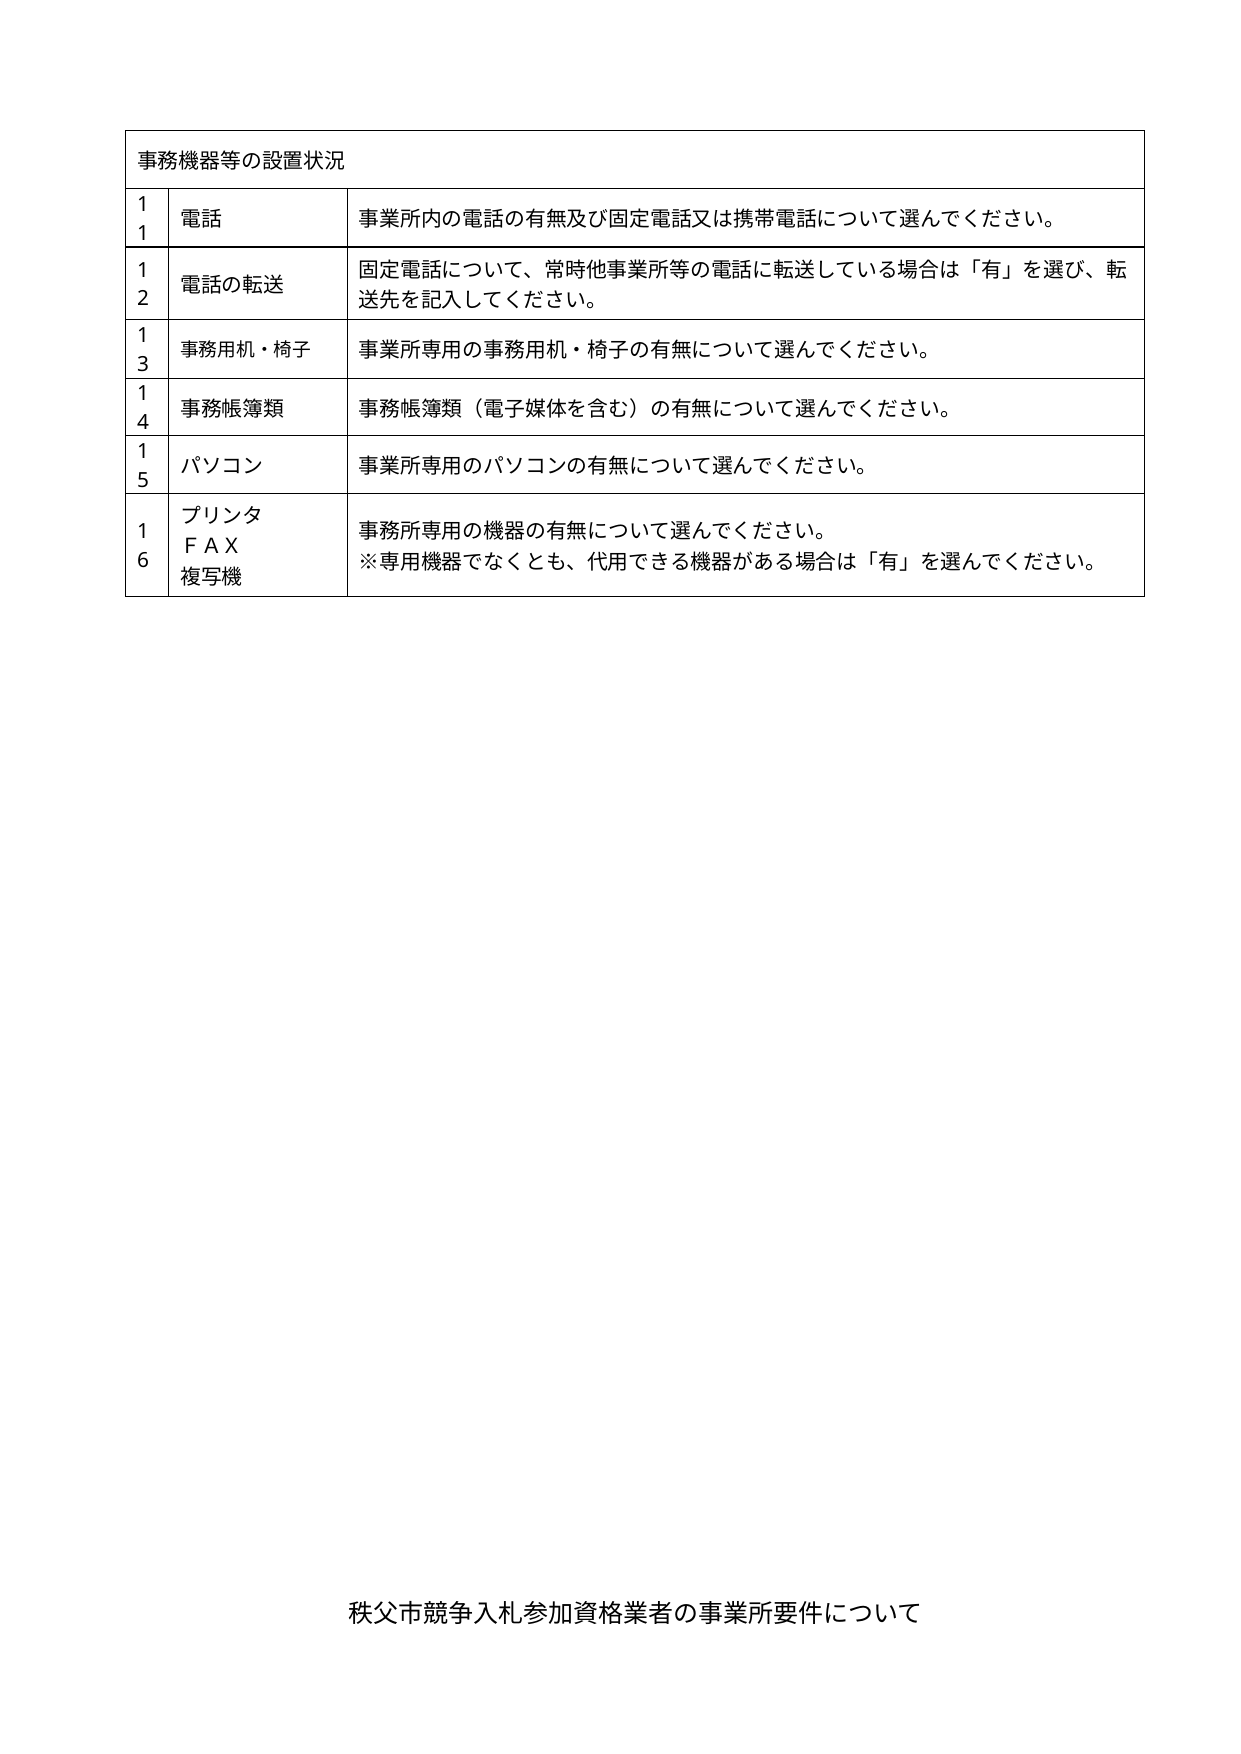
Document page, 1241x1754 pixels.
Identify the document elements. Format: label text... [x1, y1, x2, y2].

table_cell 11 [126, 189, 168, 246]
table_cell パソコン [169, 436, 347, 493]
text 秩父市競争入札参加資格業者の事業所要件について [148, 1592, 1122, 1629]
table_cell 16 [126, 494, 168, 596]
table_cell 13 [126, 320, 168, 377]
table_cell プリンタ ＦＡＸ 複写機 [169, 494, 347, 596]
table_cell 事業所専用の事務用机・椅子の有無について選んでください。 [348, 320, 1144, 377]
table_cell 事務用机・椅子 [169, 320, 347, 377]
table_cell 事業所内の電話の有無及び固定電話又は携帯電話について選んでください。 [348, 189, 1144, 246]
table_cell 電話の転送 [169, 248, 347, 319]
table_cell 15 [126, 436, 168, 493]
table_cell 14 [126, 379, 168, 435]
table_cell 固定電話について、常時他事業所等の電話に転送している場合は「有」を選び、転送先を記入してください。 [348, 248, 1144, 319]
table_cell 事業所専用のパソコンの有無について選んでください。 [348, 436, 1144, 493]
table_cell 事務機器等の設置状況 [126, 131, 1144, 188]
table_cell 事務帳簿類 [169, 379, 347, 435]
table_cell 事務所専用の機器の有無について選んでください。 ※専用機器でなくとも、代用できる機器がある場合は「有」を選んでください。 [348, 494, 1144, 596]
table_cell 電話 [169, 189, 347, 246]
table_cell 12 [126, 248, 168, 319]
table_cell 事務帳簿類（電子媒体を含む）の有無について選んでください。 [348, 379, 1144, 435]
